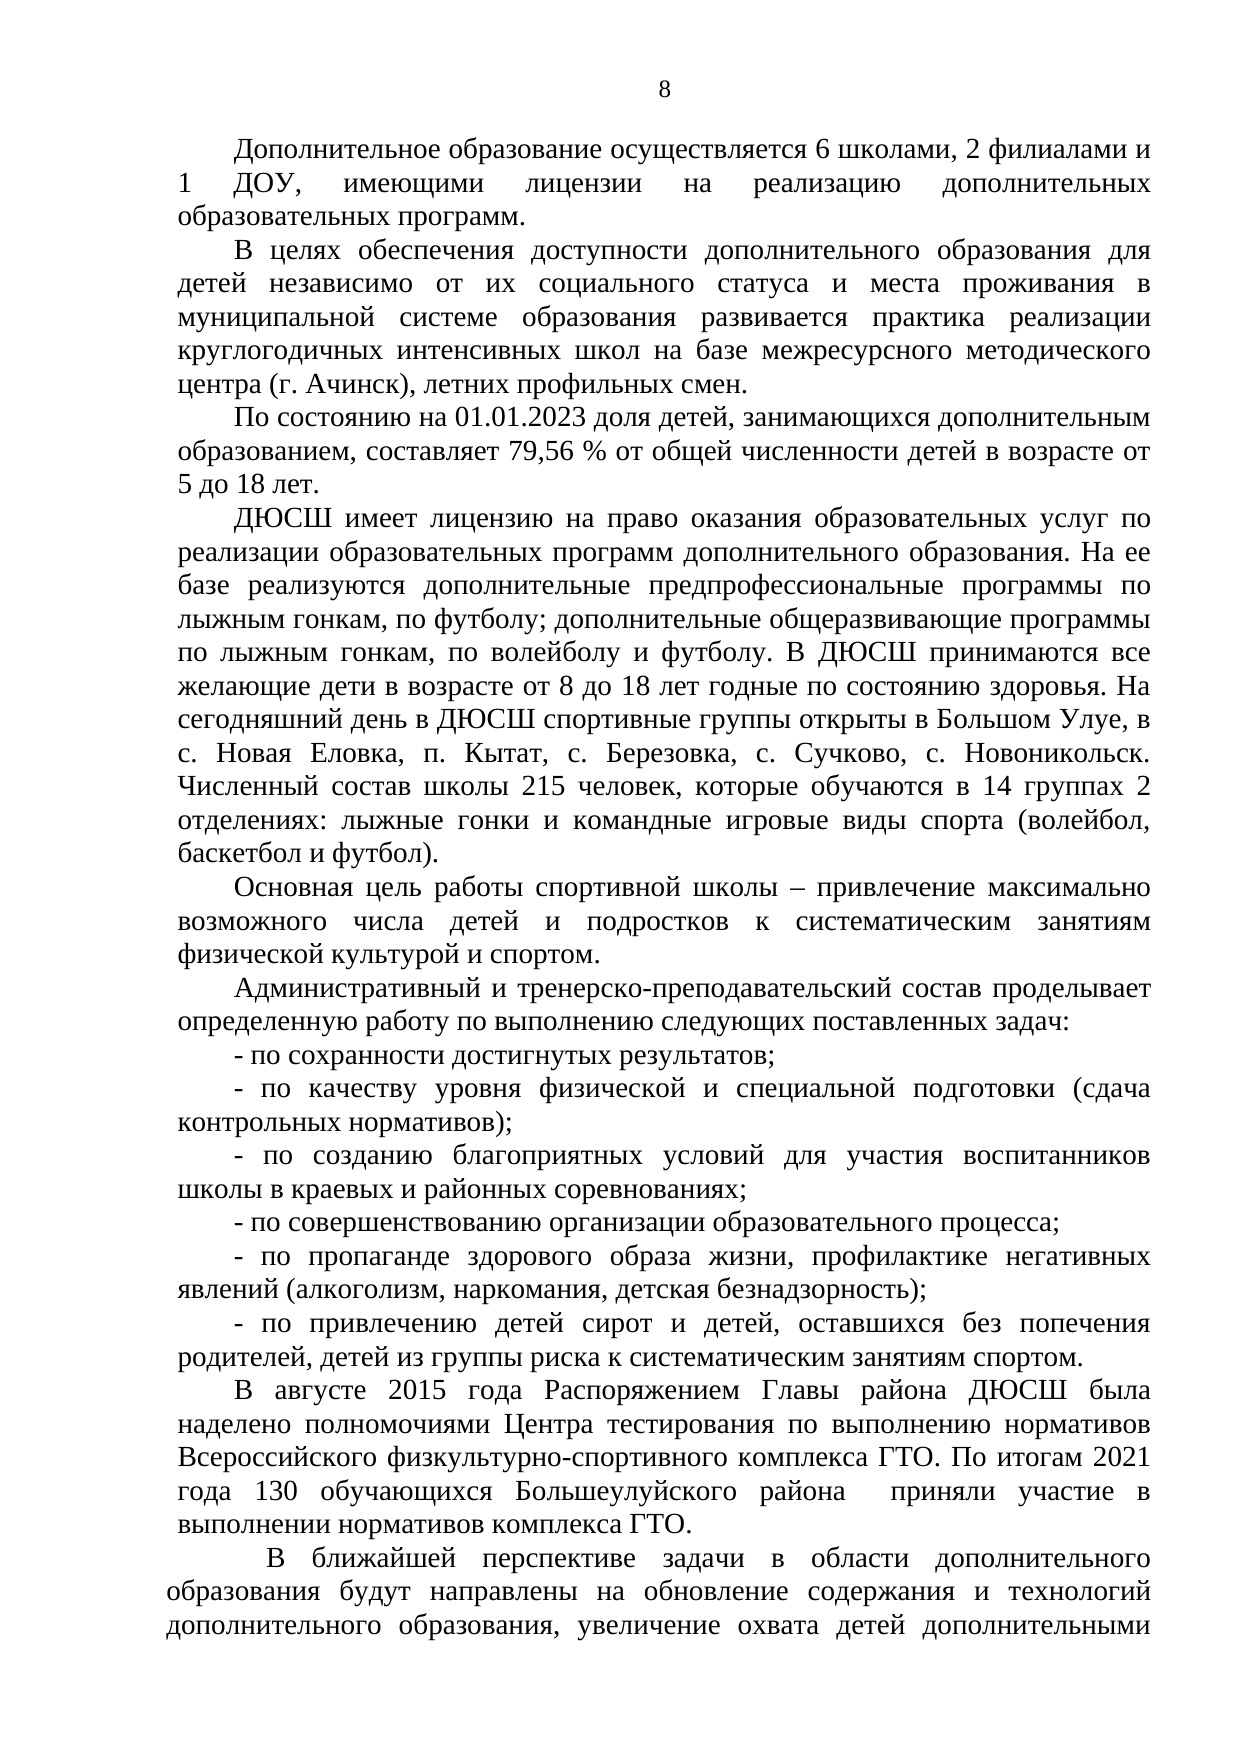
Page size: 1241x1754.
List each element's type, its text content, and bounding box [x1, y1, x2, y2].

text - по сохранности достигнутых результатов; [177, 1037, 1152, 1070]
text В целях обеспечения доступности дополнительного образования для детей независимо от их социального статуса и места проживания в муниципальной системе образования развивается практика реализации круглогодичных интенсивных школ на базе межресурсного методического центра (г. Ачинск), летних профильных смен. [177, 232, 1152, 399]
text - по созданию благоприятных условий для участия воспитанников школы в краевых и районных соревнованиях; [177, 1137, 1152, 1204]
text Основная цель работы спортивной школы – привлечение максимально возможного числа детей и подростков к систематическим занятиям физической культурой и спортом. [177, 869, 1152, 970]
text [166, 1540, 1152, 1641]
text - по пропаганде здорового образа жизни, профилактике негативных явлений (алкоголизм, наркомания, детская безнадзорность); [177, 1238, 1152, 1305]
text - по привлечению детей сирот и детей, оставшихся без попечения родителей, детей из группы риска к систематическим занятиям спортом. [177, 1305, 1152, 1372]
text ДЮСШ имеет лицензию на право оказания образовательных услуг по реализации образовательных программ дополнительного образования. На ее базе реализуются дополнительные предпрофессиональные программы по лыжным гонкам, по футболу; дополнительные общеразвивающие программы по лыжным гонкам, по волейболу и футболу. В ДЮСШ принимаются все желающие дети в возрасте от 8 до 18 лет годные по состоянию здоровья. На сегодняшний день в ДЮСШ спортивные группы открыты в Большом Улуе, в с. Новая Еловка, п. Кытат, с. Березовка, с. Сучково, с. Новоникольск. Численный состав школы 215 человек, которые обучаются в 14 группах 2 отделениях: лыжные гонки и командные игровые виды спорта (волейбол, баскетбол и футбол). [177, 500, 1152, 869]
text По состоянию на 01.01.2023 доля детей, занимающихся дополнительным образованием, составляет 79,56 % от общей численности детей в возрасте от 5 до 18 лет. [177, 399, 1152, 500]
text В августе 2015 года Распоряжением Главы района ДЮСШ была наделено полномочиями Центра тестирования по выполнению нормативов Всероссийского физкультурно-спортивного комплекса ГТО. По итогам 2021 года 130 обучающихся Большеулуйского района приняли участие в выполнении нормативов комплекса ГТО. [177, 1372, 1152, 1540]
text - по качеству уровня физической и специальной подготовки (сдача контрольных нормативов); [177, 1070, 1152, 1137]
text Дополнительное образование осуществляется 6 школами, 2 филиалами и 1 ДОУ, имеющими лицензии на реализацию дополнительных образовательных программ. [177, 131, 1152, 232]
text Административный и тренерско-преподавательский состав проделывает определенную работу по выполнению следующих поставленных задач: [177, 970, 1152, 1037]
text - по совершенствованию организации образовательного процесса; [177, 1204, 1152, 1238]
